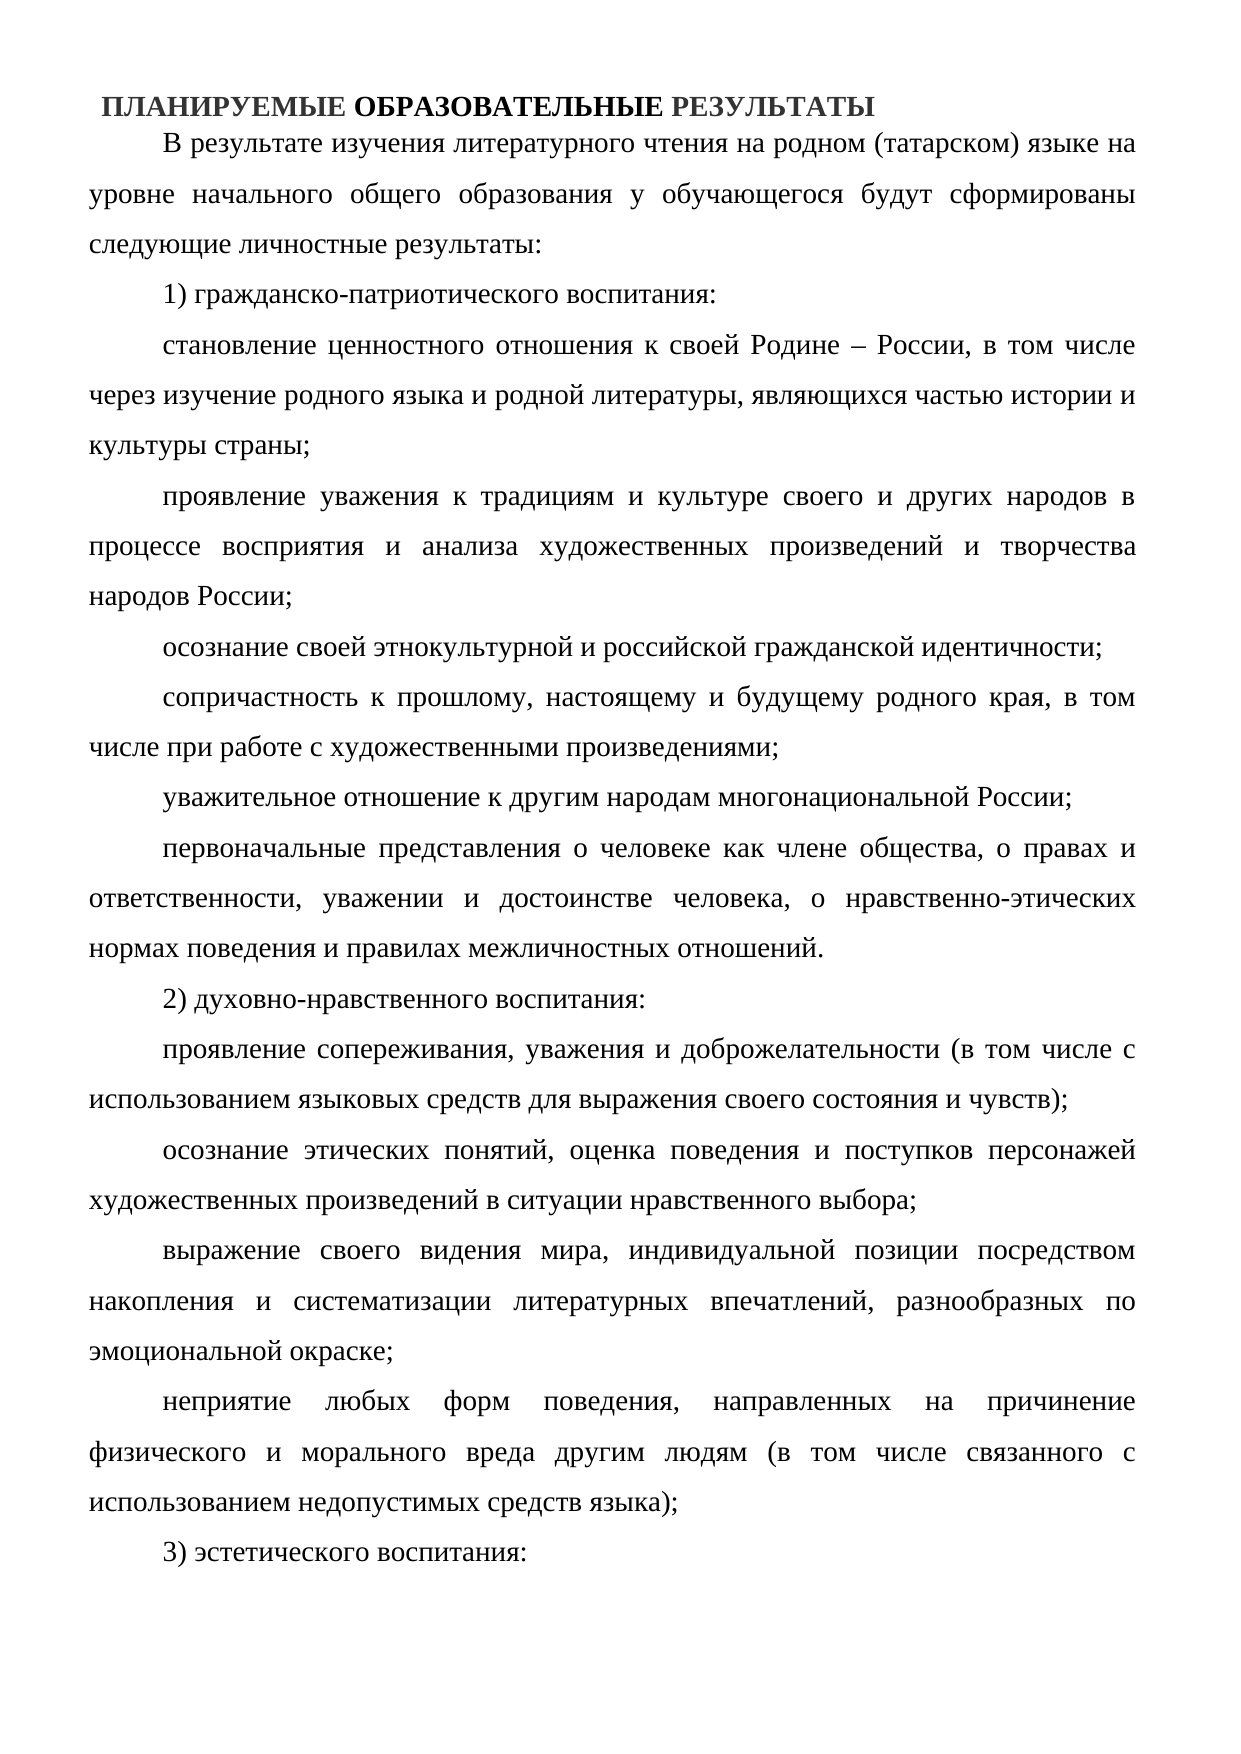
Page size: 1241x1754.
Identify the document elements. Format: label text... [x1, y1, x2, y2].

text осознание этических понятий, оценка поведения и поступков персонажей художественных произведений в ситуации нравственного выбора; [89, 1132, 1137, 1216]
text осознание своей этнокультурной и российской гражданской идентичности; [89, 629, 1137, 662]
text проявление уважения к традициям и культуре своего и других народов в процессе восприятия и анализа художественных произведений и творчества народов России; [89, 478, 1137, 612]
text 3) эстетического воспитания: [89, 1534, 1137, 1568]
text 1) гражданско-патриотического воспитания: [89, 276, 1137, 310]
text 2) духовно-нравственного воспитания: [89, 981, 1137, 1014]
text уважительное отношение к другим народам многонациональной России; [89, 779, 1137, 813]
text становление ценностного отношения к своей Родине – России, в том числе через изучение родного языка и родной литературы, являющихся частью истории и культуры страны; [89, 327, 1137, 461]
text проявление сопереживания, уважения и доброжелательности (в том числе с использованием языковых средств для выражения своего состояния и чувств); [89, 1031, 1137, 1115]
text В результате изучения литературного чтения на родном (татарском) языке на уровне начального общего образования у обучающегося будут сформированы следующие личностные результаты: [89, 126, 1137, 260]
text ПЛАНИРУЕМЫЕ ОБРАЗОВАТЕЛЬНЫЕ РЕЗУЛЬТАТЫ [101, 89, 1137, 122]
text выражение своего видения мира, индивидуальной позиции посредством накопления и систематизации литературных впечатлений, разнообразных по эмоциональной окраске; [89, 1232, 1137, 1367]
text сопричастность к прошлому, настоящему и будущему родного края, в том числе при работе с художественными произведениями; [89, 679, 1137, 763]
text первоначальные представления о человеке как члене общества, о правах и ответственности, уважении и достоинстве человека, о нравственно-этических нормах поведения и правилах межличностных отношений. [89, 830, 1137, 964]
text неприятие любых форм поведения, направленных на причинение физического и морального вреда другим людям (в том числе связанного с использованием недопустимых средств языка); [89, 1383, 1137, 1517]
